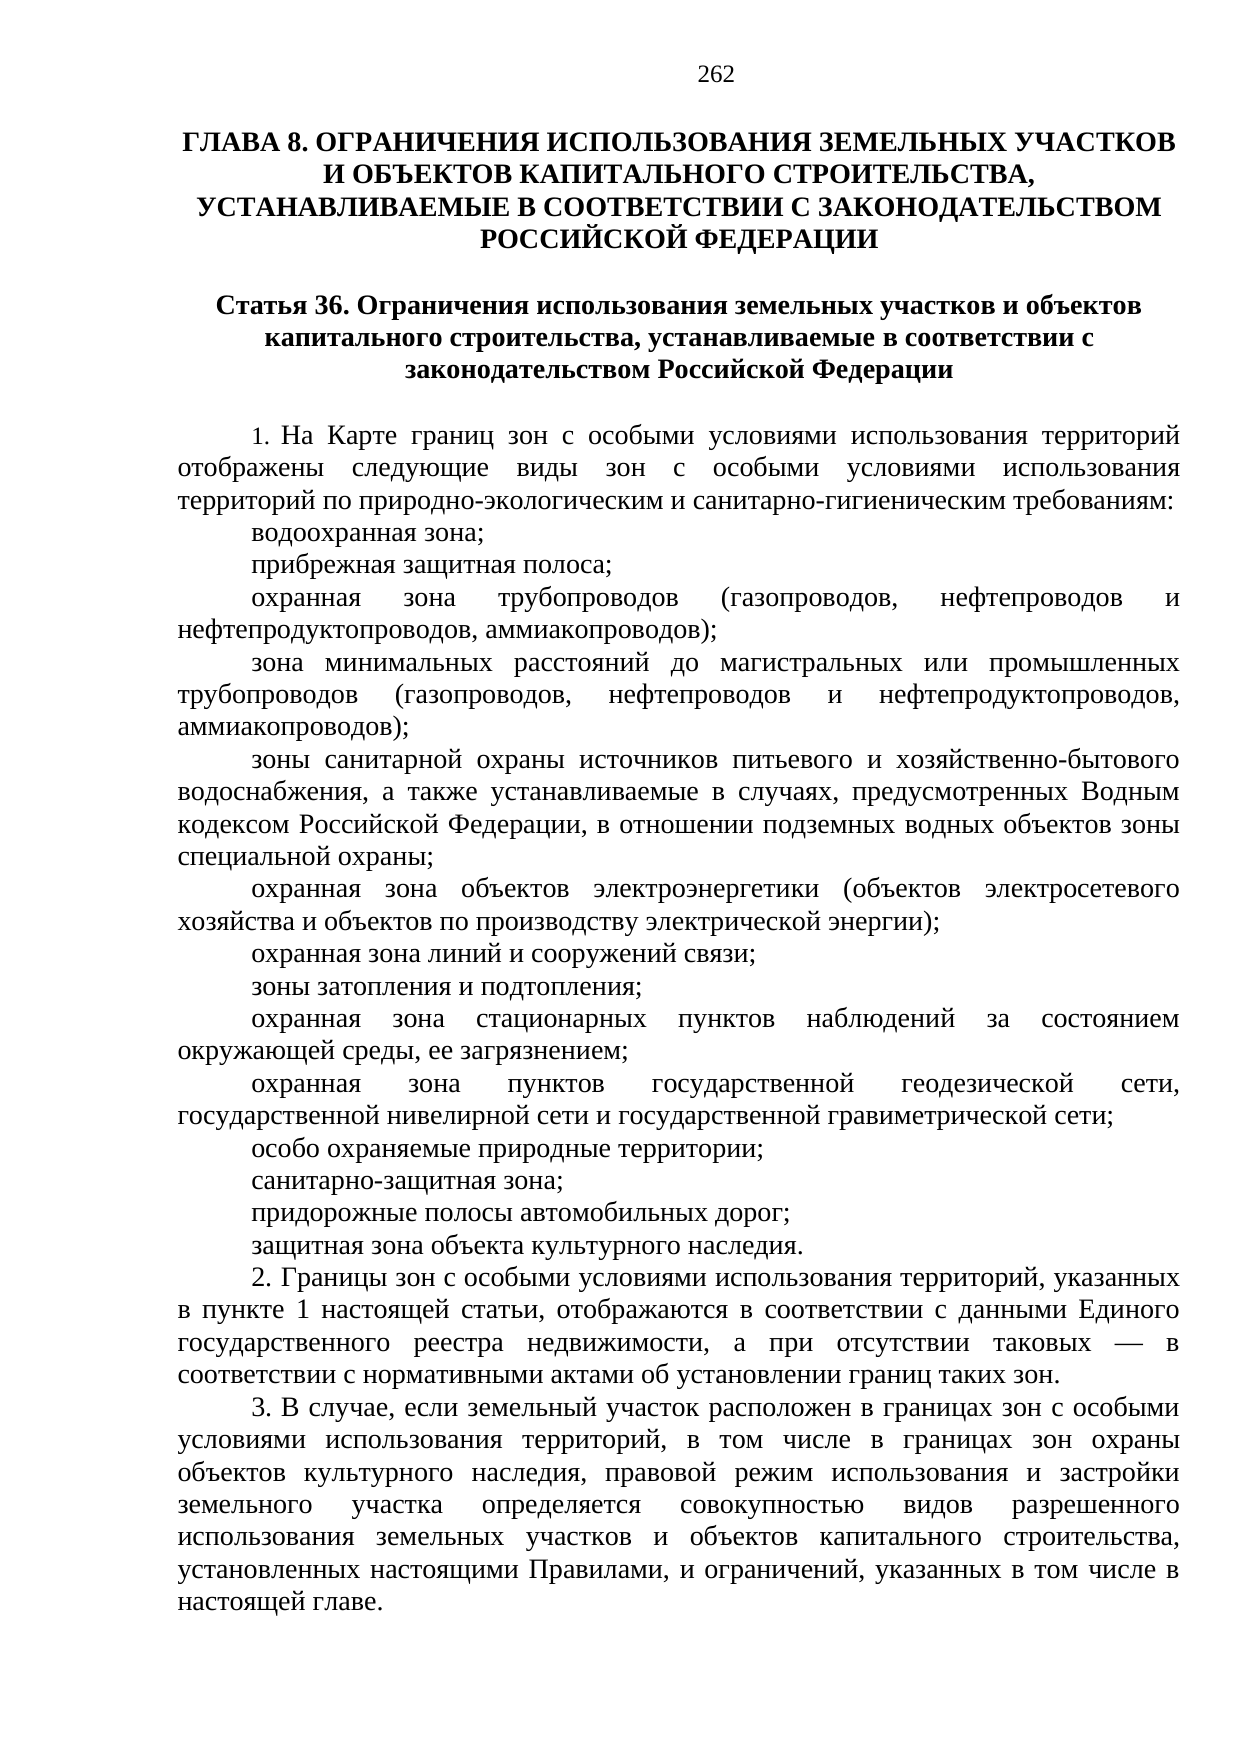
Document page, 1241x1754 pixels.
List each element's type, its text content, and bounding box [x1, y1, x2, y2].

text зоны затопления и подтопления; [177, 969, 1181, 1001]
subtitle Статья 36. Ограничения использования земельных участков и объектов капитального строительства, устанавливаемые в соответствии с законодательством Российской Федерации [177, 288, 1181, 385]
text особо охраняемые природные территории; [177, 1131, 1181, 1163]
text придорожные полосы автомобильных дорог; [177, 1195, 1181, 1228]
text зоны санитарной охраны источников питьевого и хозяйственно-бытового водоснабжения, а также устанавливаемые в случаях, предусмотренных Водным кодексом Российской Федерации, в отношении подземных водных объектов зоны специальной охраны; [177, 742, 1181, 871]
list Границы зон с особыми условиями использования территорий, указанных в пункте 1 настоящей статьи, отображаются в соответствии с данными Единого государственного реестра недвижимости, а при отсутствии таковых — в соответствии с нормативными актами об установлении границ таких зон. [177, 1260, 1181, 1390]
text охранная зона линий и сооружений связи; [177, 936, 1181, 969]
text защитная зона объекта культурного наследия. [177, 1228, 1181, 1260]
text санитарно-защитная зона; [177, 1163, 1181, 1195]
subtitle ГЛАВА 8. ОГРАНИЧЕНИЯ ИСПОЛЬЗОВАНИЯ ЗЕМЕЛЬНЫХ УЧАСТКОВ И ОБЪЕКТОВ КАПИТАЛЬНОГО СТРОИТЕЛЬСТВА, [177, 125, 1181, 190]
text зона минимальных расстояний до магистральных или промышленных трубопроводов (газопроводов, нефтепроводов и нефтепродуктопроводов, аммиакопроводов); [177, 645, 1181, 742]
list В случае, если земельный участок расположен в границах зон с особыми условиями использования территорий, в том числе в границах зон охраны объектов культурного наследия, правовой режим использования и застройки земельного участка определяется совокупностью видов разрешенного использования земельных участков и объектов капитального строительства, установленных настоящими Правилами, и ограничений, указанных в том числе в настоящей главе. [177, 1390, 1181, 1617]
subtitle УСТАНАВЛИВАЕМЫЕ В СООТВЕТСТВИИ С ЗАКОНОДАТЕЛЬСТВОМ РОССИЙСКОЙ ФЕДЕРАЦИИ [177, 190, 1181, 255]
text охранная зона пунктов государственной геодезической сети, государственной нивелирной сети и государственной гравиметрической сети; [177, 1066, 1181, 1131]
text прибрежная защитная полоса; [177, 547, 1181, 580]
text охранная зона стационарных пунктов наблюдений за состоянием окружающей среды, ее загрязнением; [177, 1001, 1181, 1066]
text охранная зона объектов электроэнергетики (объектов электросетевого хозяйства и объектов по производству электрической энергии); [177, 871, 1181, 936]
list На Карте границ зон с особыми условиями использования территорий отображены следующие виды зон с особыми условиями использования территорий по природно-экологическим и санитарно-гигиеническим требованиям: [177, 418, 1181, 515]
text охранная зона трубопроводов (газопроводов, нефтепроводов и нефтепродуктопроводов, аммиакопроводов); [177, 580, 1181, 645]
text водоохранная зона; [177, 515, 1181, 547]
